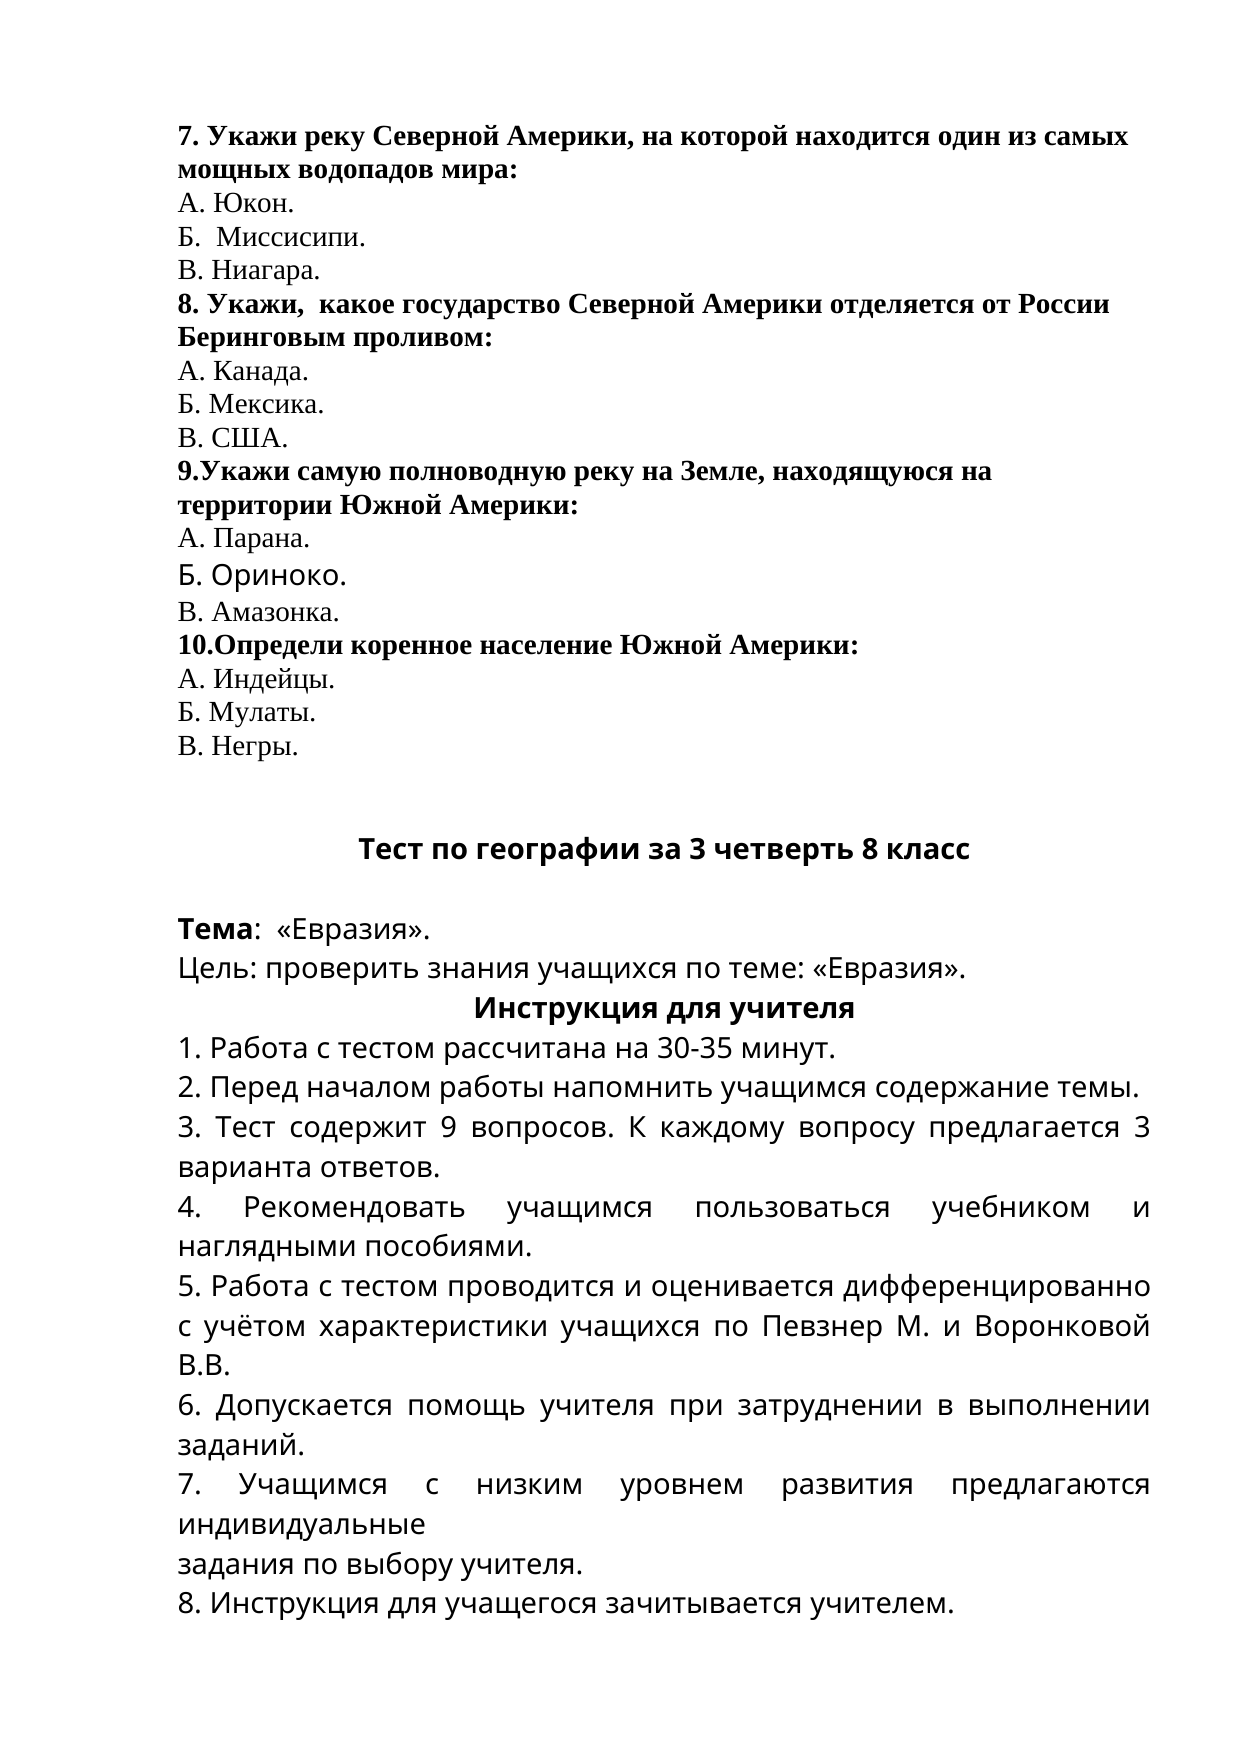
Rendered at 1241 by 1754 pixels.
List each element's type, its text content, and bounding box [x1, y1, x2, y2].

text 1. Работа с тестом рассчитана на 30-35 минут. [177, 1027, 1152, 1067]
text Инструкция для учителя [177, 987, 1152, 1027]
text Б. Мулаты. [177, 694, 1152, 728]
text В. Ниагара. [177, 252, 1152, 286]
text 4. Рекомендовать учащимся пользоваться учебником и наглядными пособиями. [177, 1186, 1152, 1265]
text А. Индейцы. [177, 661, 1152, 694]
text 5. Работа с тестом проводится и оценивается дифференцированно с учётом характеристики учащихся по Певзнер М. и Воронковой В.В. [177, 1265, 1152, 1384]
text 10.Определи коренное население Южной Америки: [177, 627, 1152, 661]
text 3. Тест содержит 9 вопросов. К каждому вопросу предлагается 3 варианта ответов. [177, 1106, 1152, 1186]
text 7. Учащимся с низким уровнем развития предлагаются индивидуальные [177, 1464, 1152, 1543]
text 6. Допускается помощь учителя при затруднении в выполнении заданий. [177, 1384, 1152, 1464]
text Б. Мексика. [177, 386, 1152, 420]
text 8. Укажи, какое государство Северной Америки отделяется от России Беринговым проливом: [177, 286, 1152, 353]
text А. Юкон. [177, 185, 1152, 219]
text 7. Укажи реку Северной Америки, на которой находится один из самых мощных водопадов мира: [177, 118, 1152, 185]
text А. Канада. [177, 353, 1152, 386]
text Тест по географии за 3 четверть 8 класс [177, 829, 1152, 868]
text Тема: «Евразия». [177, 908, 1152, 948]
text Б. Ориноко. [177, 554, 1152, 594]
text Цель: проверить знания учащихся по теме: «Евразия». [177, 948, 1152, 987]
text 9.Укажи самую полноводную реку на Земле, находящуюся на территории Южной Америки: [177, 453, 1152, 521]
text 2. Перед началом работы напомнить учащимся содержание темы. [177, 1067, 1152, 1106]
text 8. Инструкция для учащегося зачитывается учителем. [177, 1583, 1152, 1622]
text В. США. [177, 420, 1152, 453]
text задания по выбору учителя. [177, 1543, 1152, 1583]
text Б. Миссисипи. [177, 219, 1152, 252]
text А. Парана. [177, 521, 1152, 554]
text В. Амазонка. [177, 594, 1152, 627]
text В. Негры. [177, 728, 1152, 762]
